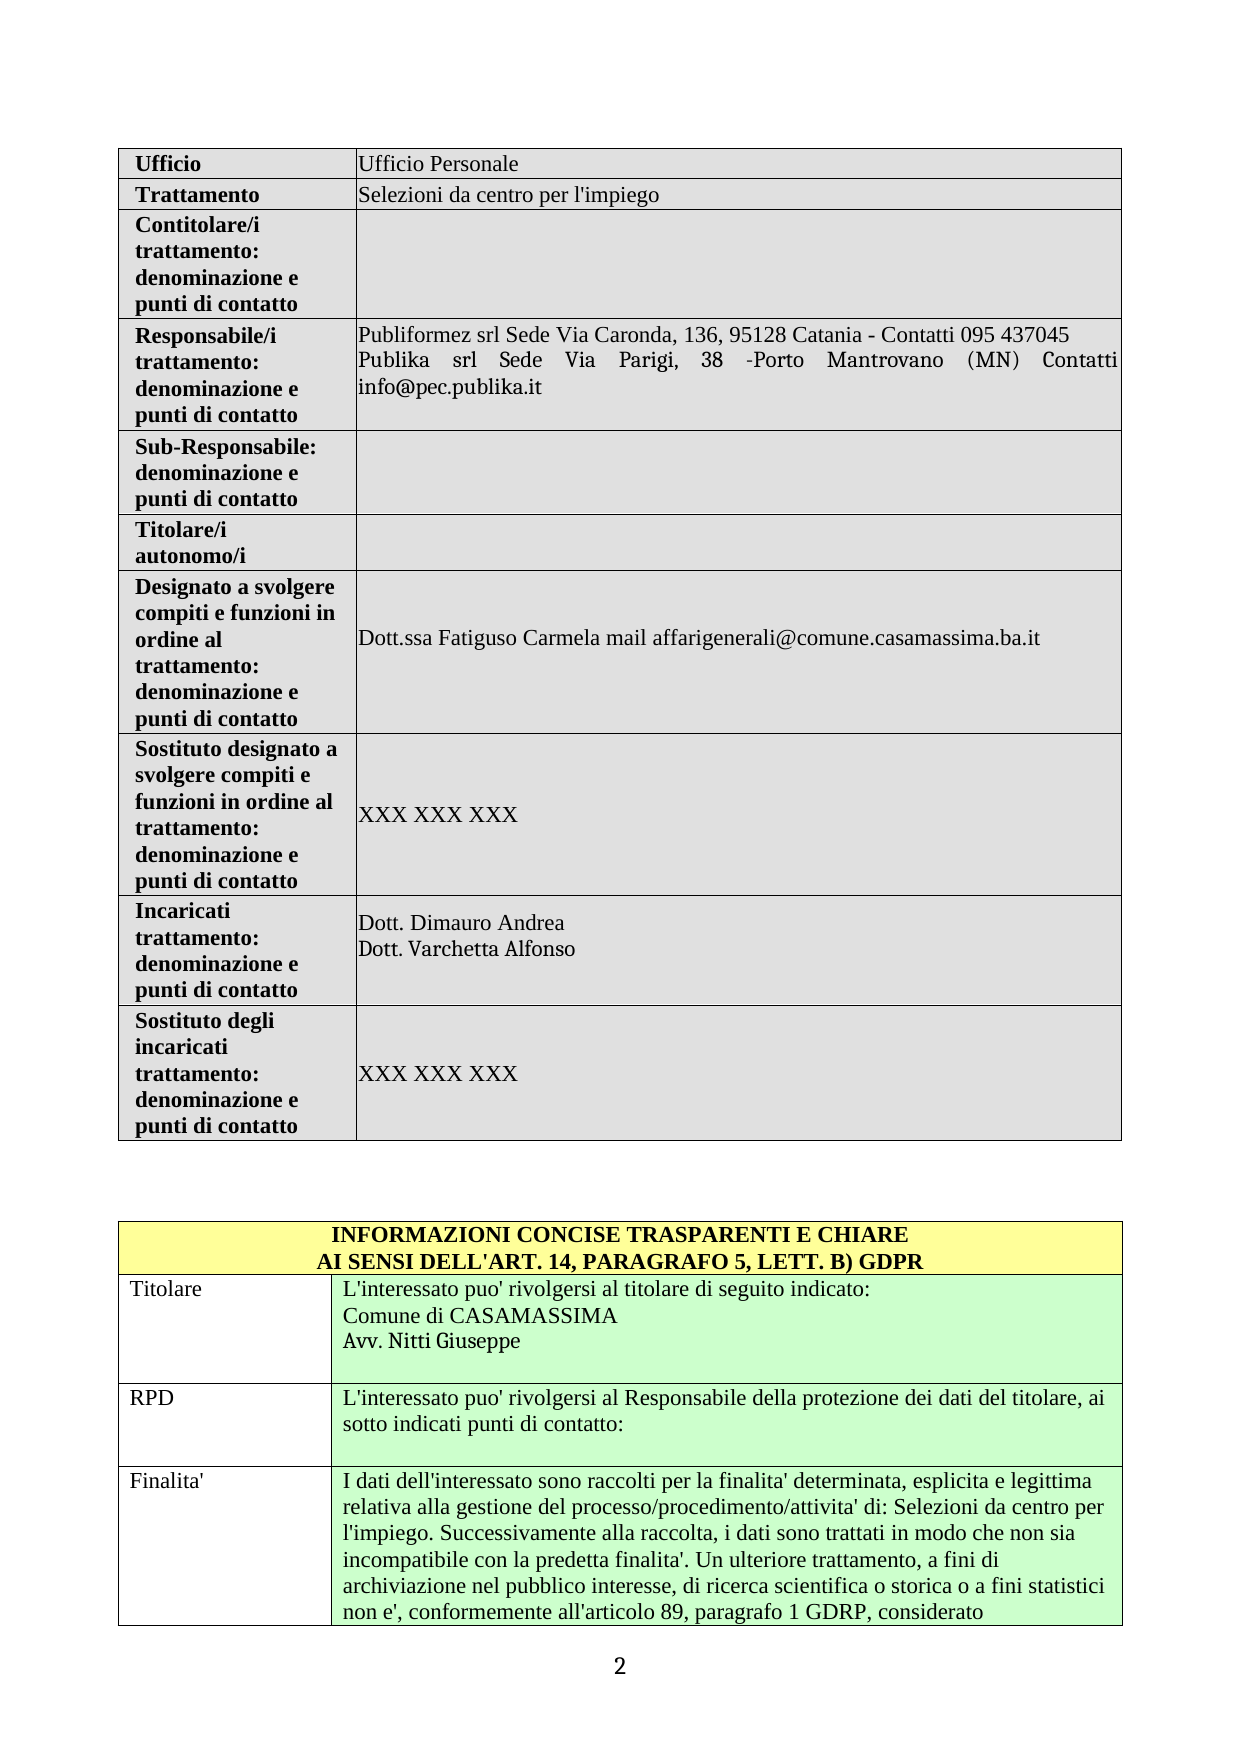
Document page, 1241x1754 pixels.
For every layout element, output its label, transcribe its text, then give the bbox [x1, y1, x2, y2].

table_cell Designato a svolgere compiti e funzioni in ordine al trattamento: denominazione e punti di contatto [119, 571, 356, 733]
table_cell Finalita' [119, 1467, 331, 1625]
table_cell Responsabile/i trattamento: denominazione e punti di contatto [119, 319, 356, 430]
table_cell Dott.ssa Fatiguso Carmela mail affarigenerali@comune.casamassima.ba.it [357, 571, 1121, 733]
table_cell L'interessato puo' rivolgersi al Responsabile della protezione dei dati del titolare, ai sotto indicati punti di contatto: [332, 1384, 1122, 1466]
table_cell [357, 210, 1121, 318]
table_cell Trattamento [119, 179, 356, 209]
table_cell Sostituto degli incaricati trattamento: denominazione e punti di contatto [119, 1006, 356, 1140]
table_cell Incaricati trattamento: denominazione e punti di contatto [119, 896, 356, 1004]
table_cell Contitolare/i trattamento: denominazione e punti di contatto [119, 210, 356, 318]
table_cell Titolare/i autonomo/i [119, 515, 356, 570]
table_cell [332, 1467, 1122, 1625]
table_cell XXX XXX XXX [357, 734, 1121, 895]
table_cell [357, 431, 1121, 513]
table_cell Publiformez srl Sede Via Caronda, 136, 95128 Catania - Contatti 095 437045 Publika srl Sede Via Parigi, 38 -Porto Mantrovano (MN) Contatti info@pec.publika.it [357, 319, 1121, 430]
table_cell Ufficio Personale [357, 149, 1121, 178]
table_header INFORMAZIONI CONCISE TRASPARENTI E CHIARE AI SENSI DELL'ART. 14, PARAGRAFO 5, LETT. B) GDPR [119, 1222, 1122, 1274]
table_cell RPD [119, 1384, 331, 1466]
table_cell Titolare [119, 1275, 331, 1383]
table_cell L'interessato puo' rivolgersi al titolare di seguito indicato: Comune di CASAMASSIMA Avv. Nitti Giuseppe [332, 1275, 1122, 1383]
table_cell [357, 515, 1121, 570]
table_cell Ufficio [119, 149, 356, 178]
table_cell Sub-Responsabile: denominazione e punti di contatto [119, 431, 356, 513]
table_cell XXX XXX XXX [357, 1006, 1121, 1140]
table_cell Selezioni da centro per l'impiego [357, 179, 1121, 209]
table_cell Dott. Dimauro Andrea Dott. Varchetta Alfonso [357, 896, 1121, 1004]
table_cell Sostituto designato a svolgere compiti e funzioni in ordine al trattamento: denominazione e punti di contatto [119, 734, 356, 895]
